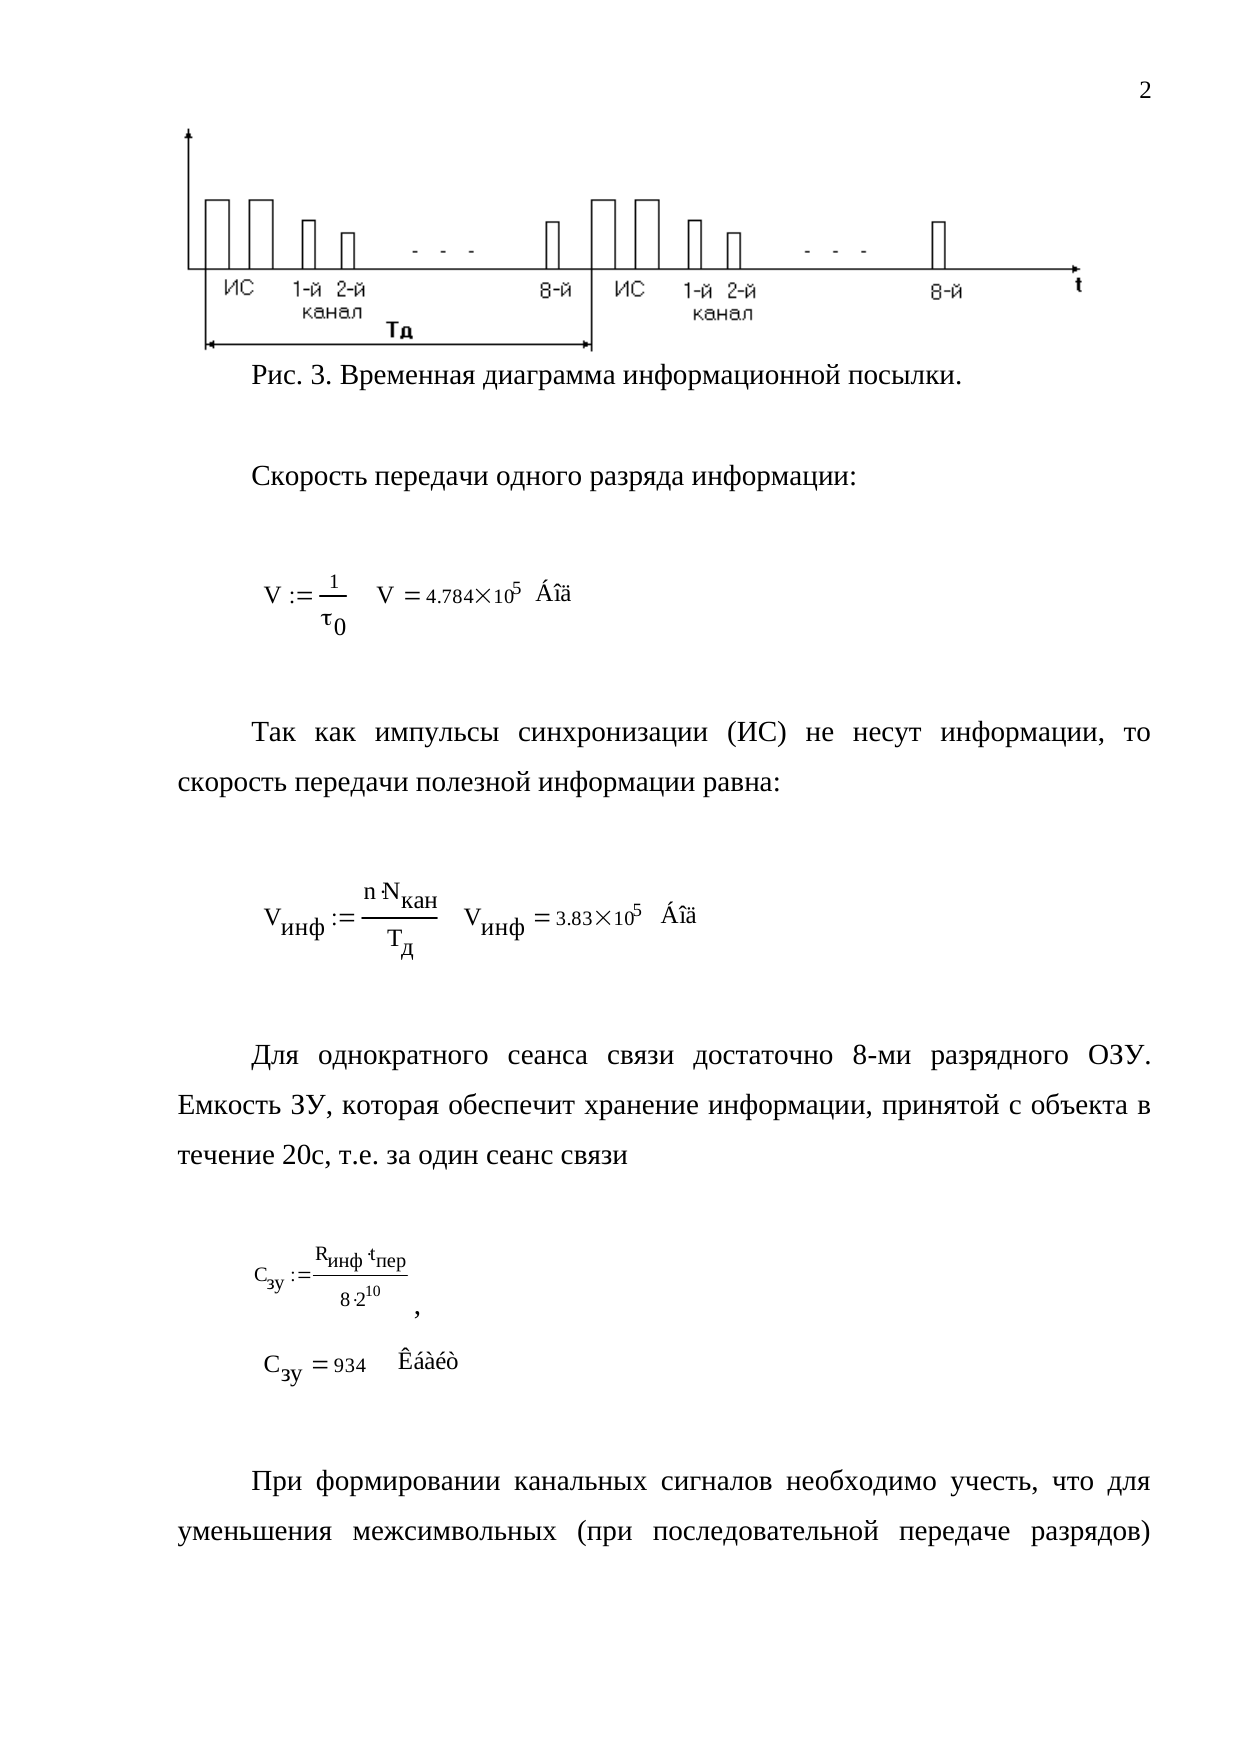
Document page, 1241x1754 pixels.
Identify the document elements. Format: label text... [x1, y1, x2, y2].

text Рис. 3. Временная диаграмма информационной посылки. [177, 357, 1152, 391]
text Так как импульсы синхронизации (ИС) не несут информации, то скорость передачи полезной информации равна: [177, 714, 1152, 798]
text Для однократного сеанса связи достаточно 8-ми разрядного ОЗУ. Емкость ЗУ, которая обеспечит хранение информации, принятой с объекта в течение 20с, т.е. за один сеанс связи [177, 1037, 1152, 1171]
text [177, 1463, 1152, 1547]
text , [177, 1238, 1152, 1321]
text Скорость передачи одного разряда информации: [177, 458, 1152, 491]
picture [177, 118, 1096, 358]
